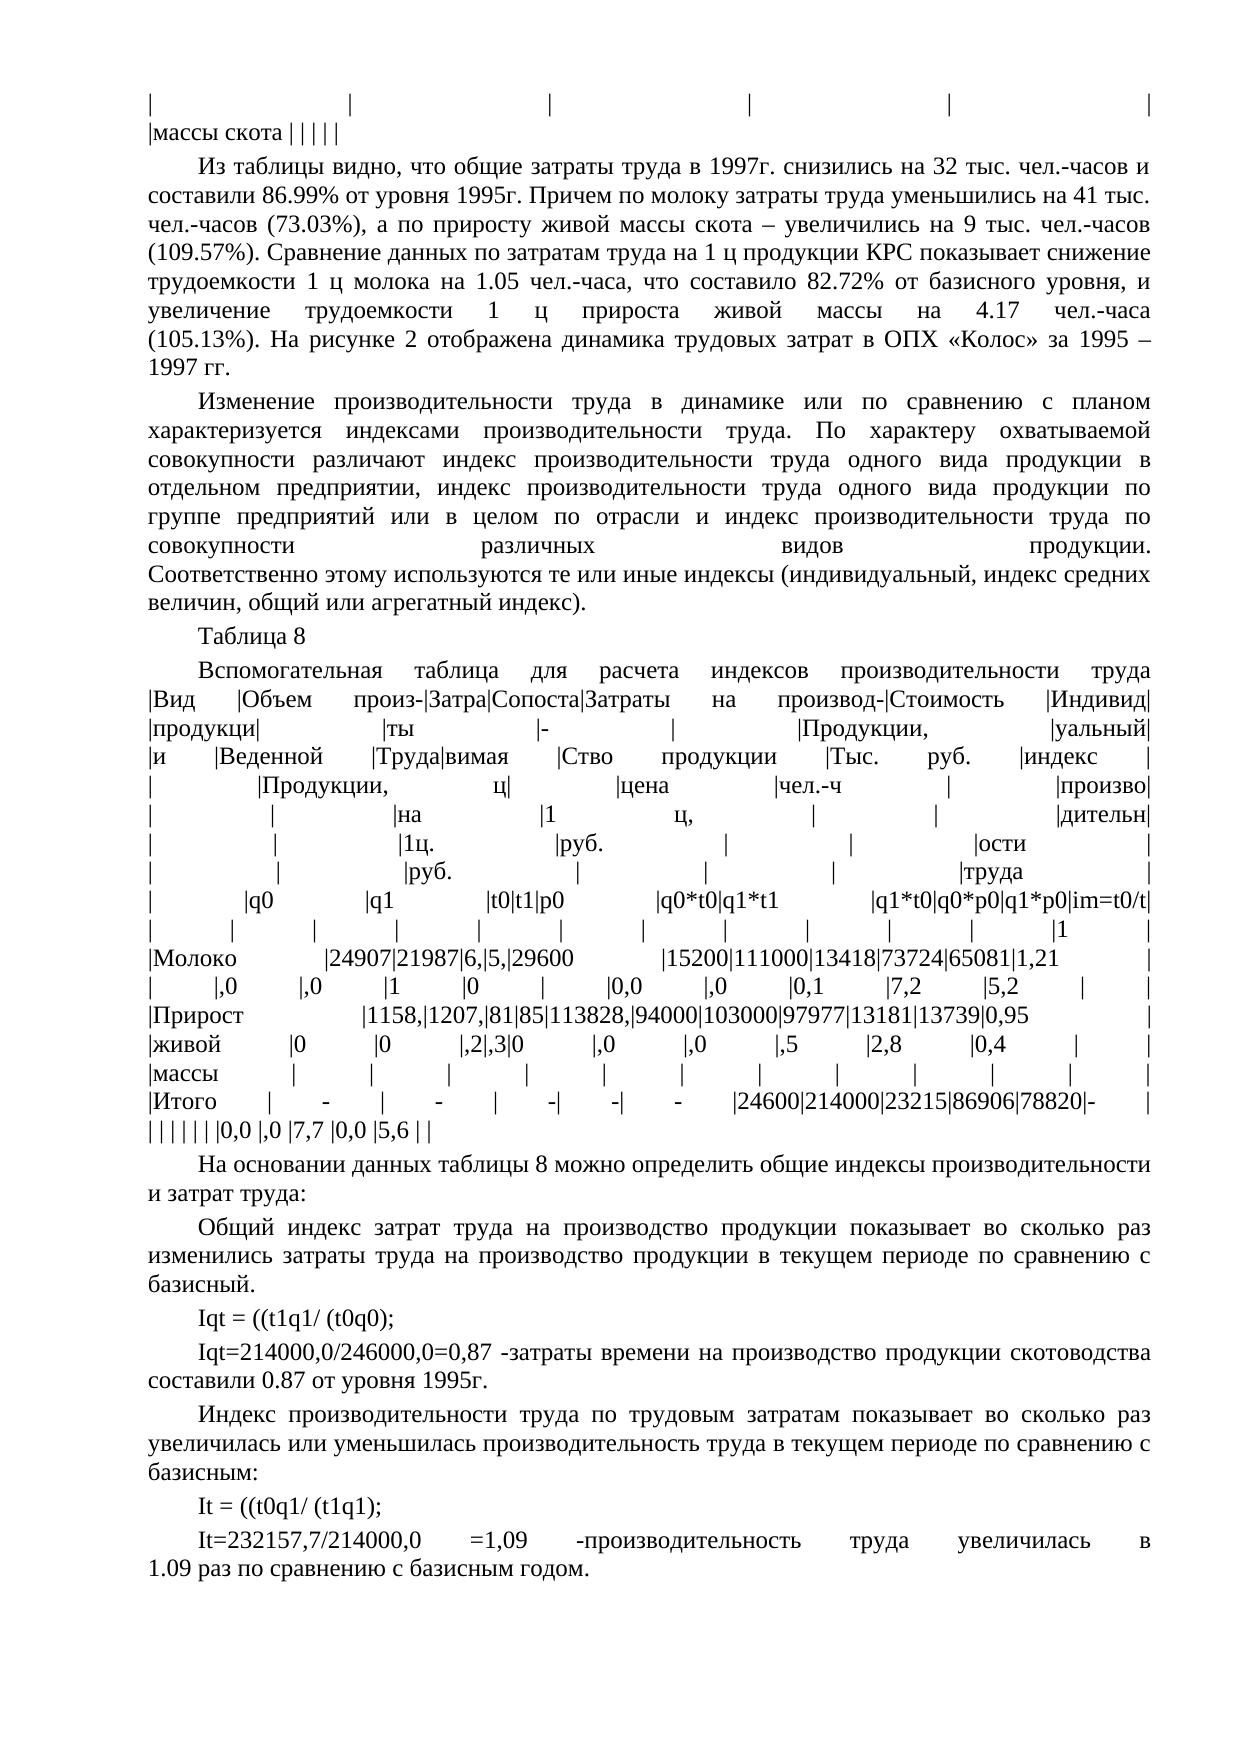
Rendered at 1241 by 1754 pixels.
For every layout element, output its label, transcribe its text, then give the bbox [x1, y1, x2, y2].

text Индекс производительности труда по трудовым затратам показывает во сколько раз увеличилась или уменьшилась производительность труда в текущем периоде по сравнению с базисным: [148, 1399, 1152, 1486]
text Из таблицы видно, что общие затраты труда в 1997г. снизились на 32 тыс. чел.-часов и составили 86.99% от уровня 1995г. Причем по молоку затраты труда уменьшились на 41 тыс. чел.-часов (73.03%), а по приросту живой массы скота – увеличились на 9 тыс. чел.-часов (109.57%). Сравнение данных по затратам труда на 1 ц продукции КРС показывает снижение трудоемкости 1 ц молока на 1.05 чел.-часа, что составило 82.72% от базисного уровня, и увеличение трудоемкости 1 ц прироста живой массы на 4.17 чел.-часа (105.13%). На рисунке 2 отображена динамика трудовых затрат в ОПХ «Колос» за 1995 – 1997 гг. [148, 151, 1152, 381]
text It=232157,7/214000,0 =1,09 -производительность труда увеличилась в 1.09 раз по сравнению с базисным годом. [148, 1525, 1152, 1582]
text Iqt = ((t1q1/ (t0q0); [148, 1303, 1152, 1332]
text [148, 88, 1152, 146]
text На основании данных таблицы 8 можно определить общие индексы производительности и затрат труда: [148, 1149, 1152, 1207]
text Таблица 8 [148, 621, 1152, 650]
text Общий индекс затрат труда на производство продукции показывает во сколько раз изменились затраты труда на производство продукции в текущем периоде по сравнению с базисный. [148, 1212, 1152, 1298]
text Iqt=214000,0/246000,0=0,87 -затраты времени на производство продукции скотоводства составили 0.87 от уровня 1995г. [148, 1337, 1152, 1394]
text Вспомогательная таблица для расчета индексов производительности труда |Вид |Объем произ-|Затра|Сопоста|Затраты на производ-|Стоимость |Индивид| |продукци| |ты |- | |Продукции, |уальный| |и |Веденной |Труда|вимая |Ство продукции |Тыс. руб. |индекс | | |Продукции, ц| |цена |чел.-ч | |произво| | | |на |1 ц, | | |дительн| | | |1ц. |руб. | | |ости | | | |руб. | | | |труда | | |q0 |q1 |t0|t1|p0 |q0*t0|q1*t1 |q1*t0|q0*p0|q1*p0|im=t0/t| | | | | | | | | | | | |1 | |Молоко |24907|21987|6,|5,|29600 |15200|111000|13418|73724|65081|1,21 | | |,0 |,0 |1 |0 | |0,0 |,0 |0,1 |7,2 |5,2 | | |Прирост |1158,|1207,|81|85|113828,|94000|103000|97977|13181|13739|0,95 | |живой |0 |0 |,2|,3|0 |,0 |,0 |,5 |2,8 |0,4 | | |массы | | | | | | | | | | | | |Итого | - | - | -| -| - |24600|214000|23215|86906|78820|- | | | | | | | |0,0 |,0 |7,7 |0,0 |5,6 | | [148, 655, 1152, 1144]
text It = ((t0q1/ (t1q1); [148, 1491, 1152, 1519]
text Изменение производительности труда в динамике или по сравнению с планом характеризуется индексами производительности труда. По характеру охватываемой совокупности различают индекс производительности труда одного вида продукции в отдельном предприятии, индекс производительности труда одного вида продукции по группе предприятий или в целом по отрасли и индекс производительности труда по совокупности различных видов продукции. Соответственно этому используются те или иные индексы (индивидуальный, индекс средних величин, общий или агрегатный индекс). [148, 386, 1152, 616]
